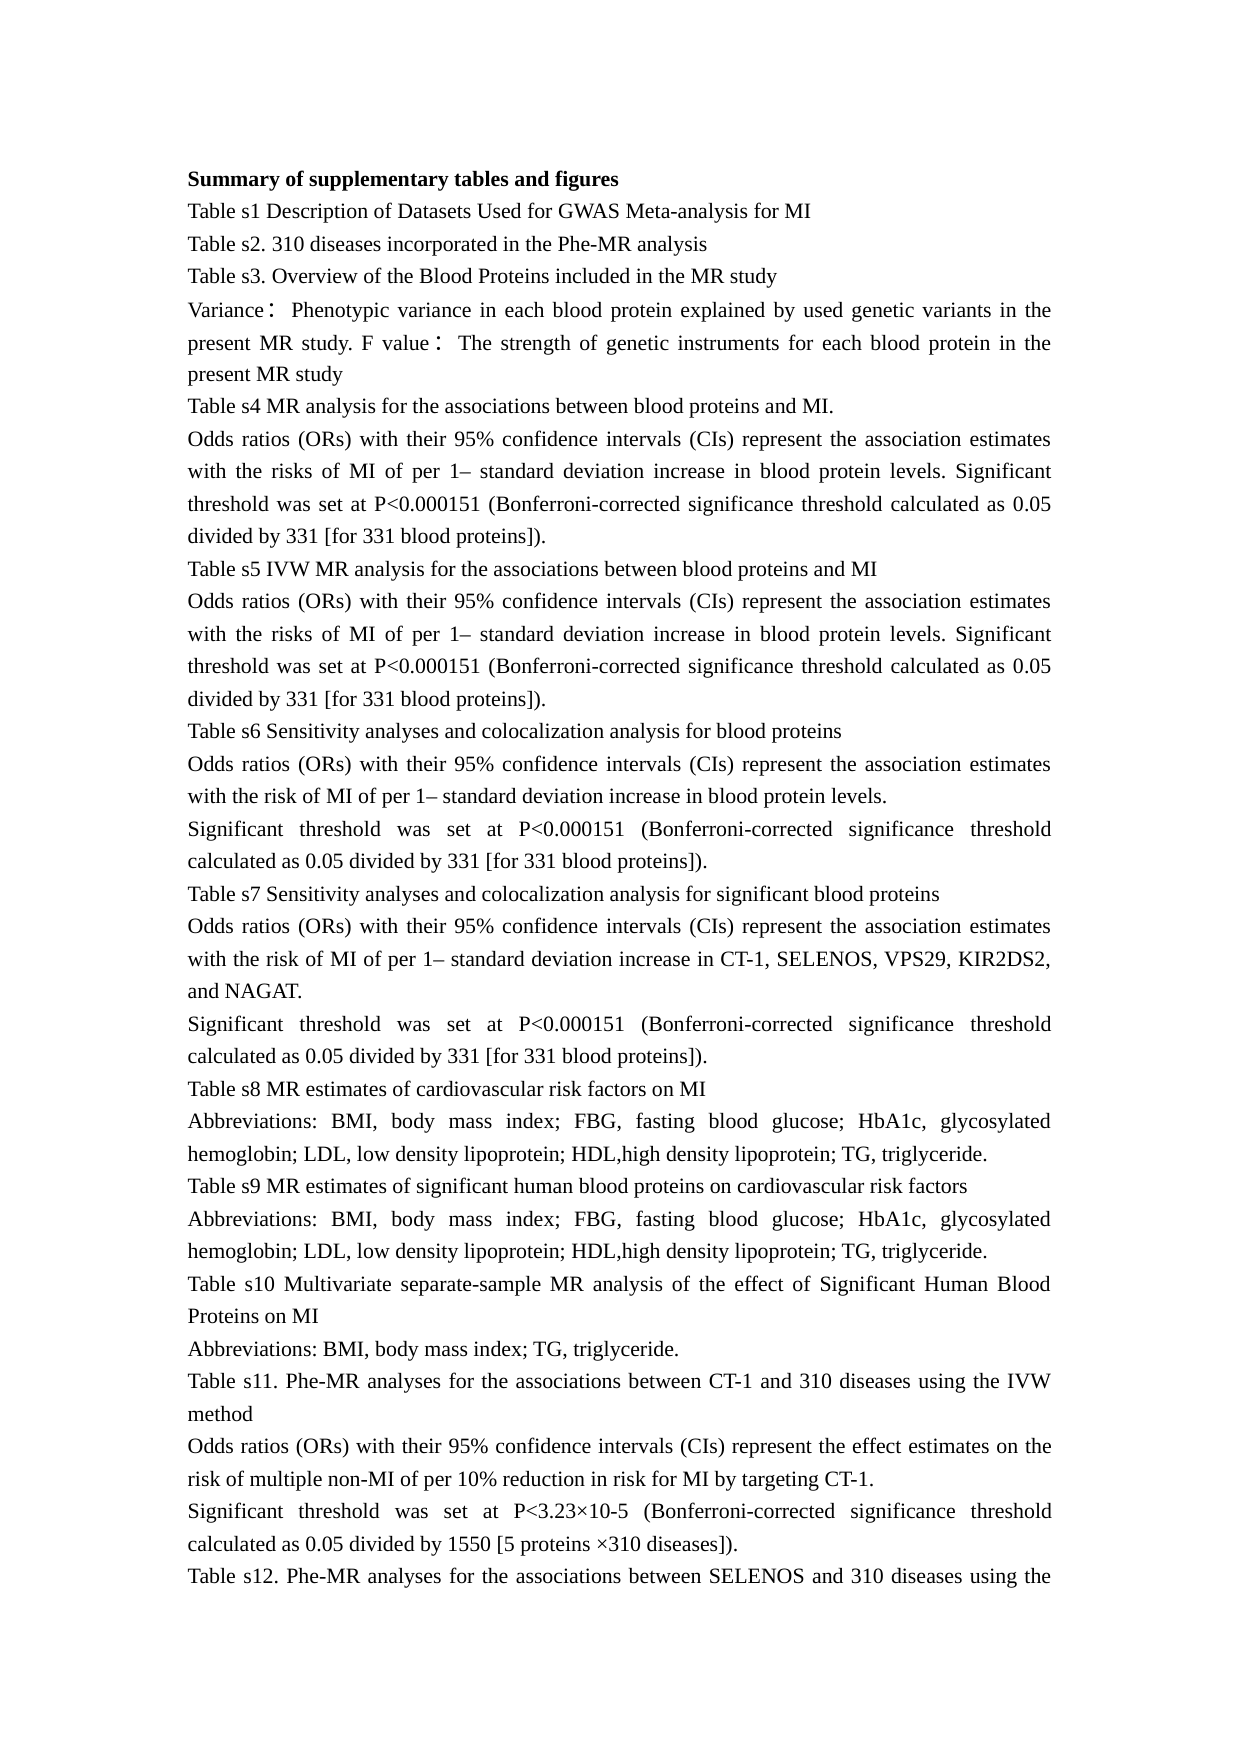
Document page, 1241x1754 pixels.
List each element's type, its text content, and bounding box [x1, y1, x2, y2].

text Table s2. 310 diseases incorporated in the Phe-MR analysis [187, 227, 1053, 259]
text Table s5 IVW MR analysis for the associations between blood proteins and MI [187, 552, 1053, 584]
text Significant threshold was set at P<0.000151 (Bonferroni-corrected significance threshold calculated as 0.05 divided by 331 [for 331 blood proteins]). [187, 1007, 1053, 1072]
text Table s6 Sensitivity analyses and colocalization analysis for blood proteins [187, 714, 1053, 747]
text Table s8 MR estimates of cardiovascular risk factors on MI [187, 1072, 1053, 1104]
text Odds ratios (ORs) with their 95% confidence intervals (CIs) represent the association estimates with the risks of MI of per 1– standard deviation increase in blood protein levels. Significant threshold was set at P<0.000151 (Bonferroni-corrected significance threshold calculated as 0.05 divided by 331 [for 331 blood proteins]). [187, 584, 1053, 714]
text Odds ratios (ORs) with their 95% confidence intervals (CIs) represent the association estimates with the risk of MI of per 1– standard deviation increase in blood protein levels. [187, 747, 1053, 812]
text Table s3. Overview of the Blood Proteins included in the MR study [187, 259, 1053, 292]
text Table s1 Description of Datasets Used for GWAS Meta-analysis for MI [187, 194, 1053, 227]
text Abbreviations: BMI, body mass index; FBG, fasting blood glucose; HbA1c, glycosylated hemoglobin; LDL, low density lipoprotein; HDL,high density lipoprotein; TG, triglyceride. [187, 1202, 1053, 1267]
text Table s7 Sensitivity analyses and colocalization analysis for significant blood proteins [187, 877, 1053, 909]
text Table s4 MR analysis for the associations between blood proteins and MI. [187, 389, 1053, 422]
text Table s10 Multivariate separate-sample MR analysis of the effect of Significant Human Blood Proteins on MI [187, 1267, 1053, 1332]
text Odds ratios (ORs) with their 95% confidence intervals (CIs) represent the association estimates with the risks of MI of per 1– standard deviation increase in blood protein levels. Significant threshold was set at P<0.000151 (Bonferroni-corrected significance threshold calculated as 0.05 divided by 331 [for 331 blood proteins]). [187, 422, 1053, 552]
text Odds ratios (ORs) with their 95% confidence intervals (CIs) represent the association estimates with the risk of MI of per 1– standard deviation increase in CT-1, SELENOS, VPS29, KIR2DS2, and NAGAT. [187, 909, 1053, 1007]
text Table s11. Phe-MR analyses for the associations between CT-1 and 310 diseases using the IVW method [187, 1364, 1053, 1429]
text Odds ratios (ORs) with their 95% confidence intervals (CIs) represent the effect estimates on the risk of multiple non-MI of per 10% reduction in risk for MI by targeting CT-1. [187, 1429, 1053, 1494]
text Variance：Phenotypic variance in each blood protein explained by used genetic variants in the present MR study. F value：The strength of genetic instruments for each blood protein in the present MR study [187, 292, 1053, 389]
text Significant threshold was set at P<0.000151 (Bonferroni-corrected significance threshold calculated as 0.05 divided by 331 [for 331 blood proteins]). [187, 812, 1053, 877]
text Table s9 MR estimates of significant human blood proteins on cardiovascular risk factors [187, 1169, 1053, 1202]
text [187, 1559, 1053, 1592]
text Summary of supplementary tables and figures [187, 162, 1053, 194]
text Abbreviations: BMI, body mass index; TG, triglyceride. [187, 1332, 1053, 1364]
text Abbreviations: BMI, body mass index; FBG, fasting blood glucose; HbA1c, glycosylated hemoglobin; LDL, low density lipoprotein; HDL,high density lipoprotein; TG, triglyceride. [187, 1104, 1053, 1169]
